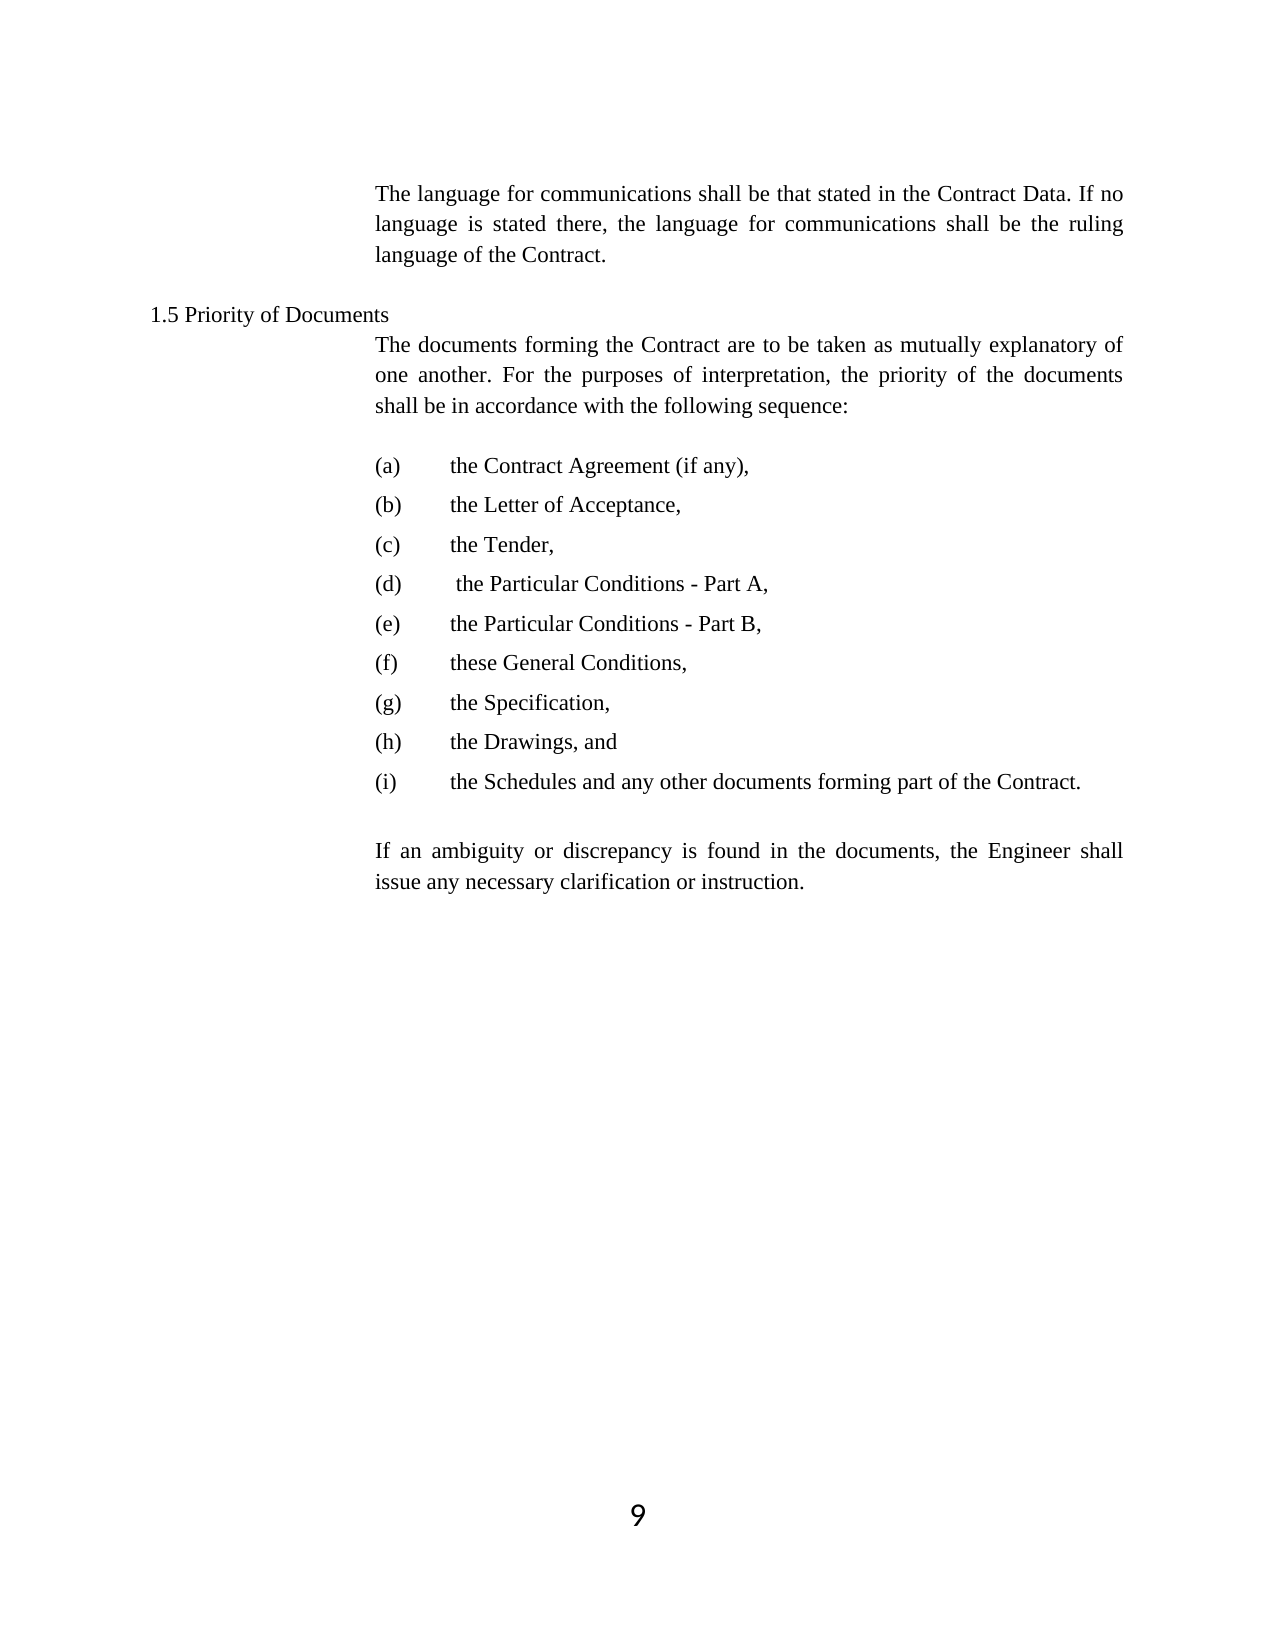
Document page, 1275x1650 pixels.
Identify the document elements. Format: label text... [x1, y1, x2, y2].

text (i) the Schedules and any other documents forming part of the Contract. [375, 768, 1125, 794]
text (h) the Drawings, and [375, 728, 1125, 755]
text The documents forming the Contract are to be taken as mutually explanatory of one another. For the purposes of interpretation, the priority of the documents shall be in accordance with the following sequence: [375, 331, 1125, 418]
text (e) the Particular Conditions - Part B, [375, 610, 1125, 636]
text (c) the Tender, [375, 531, 1125, 557]
text If an ambiguity or discrepancy is found in the documents, the Engineer shall issue any necessary clarification or instruction. [375, 838, 1125, 894]
text (d) the Particular Conditions - Part A, [375, 571, 1125, 597]
text (b) the Letter of Acceptance, [375, 492, 1125, 518]
text (g) the Specification, [375, 689, 1125, 715]
text (a) the Contract Agreement (if any), [375, 452, 1125, 478]
text (f) these General Conditions, [375, 649, 1125, 676]
text The language for communications shall be that stated in the Contract Data. If no language is stated there, the language for communications shall be the ruling language of the Contract. [375, 180, 1125, 267]
text 1.5 Priority of Documents [150, 301, 1125, 327]
